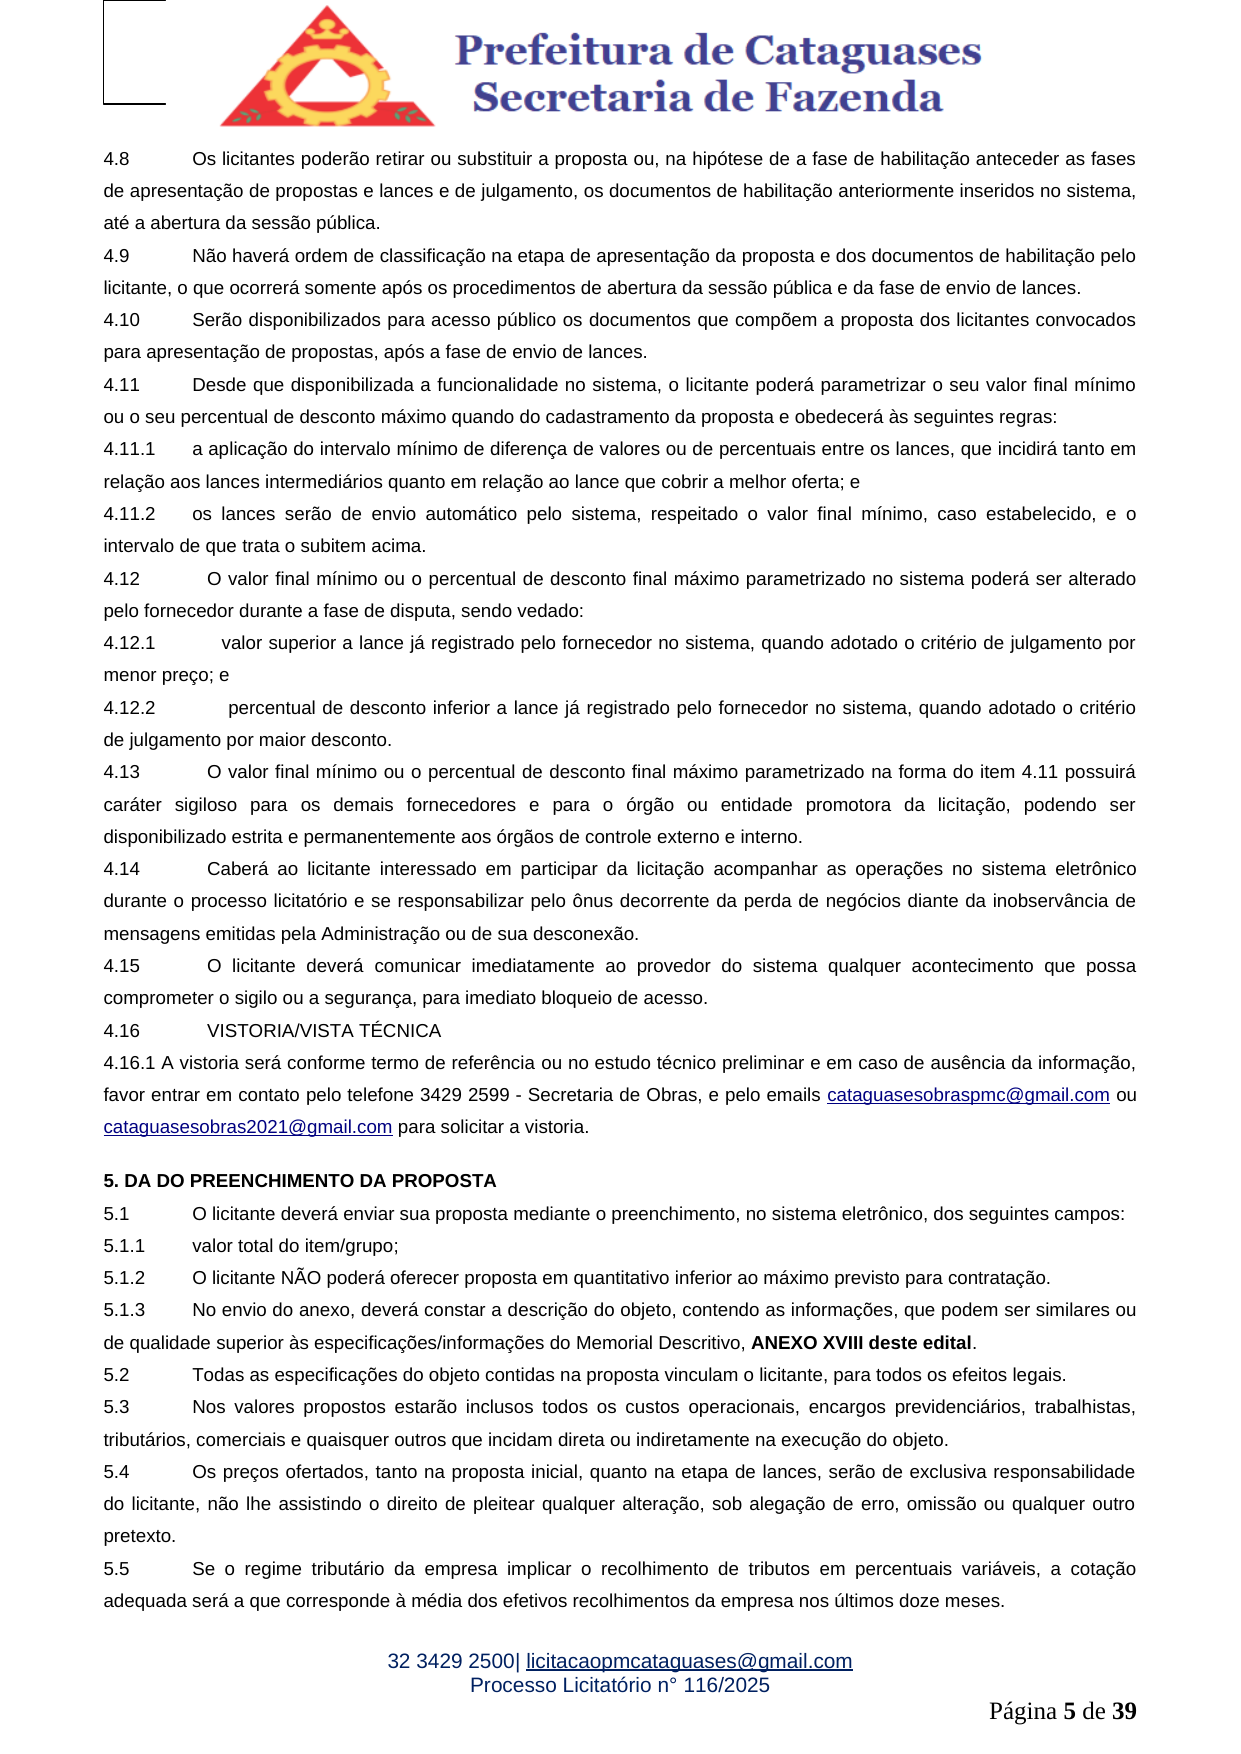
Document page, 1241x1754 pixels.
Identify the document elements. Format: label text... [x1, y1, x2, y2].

text 5. DA DO PREENCHIMENTO DA PROPOSTA [103, 1170, 1137, 1192]
list VISTORIA/VISTA TÉCNICA [103, 1019, 1137, 1041]
list os lances serão de envio automático pelo sistema, respeitado o valor final mínimo, caso estabelecido, e o intervalo de que trata o subitem acima. [103, 503, 1137, 557]
list No envio do anexo, deverá constar a descrição do objeto, contendo as informações, que podem ser similares ou de qualidade superior às especificações/informações do Memorial Descritivo, ANEXO XVIII deste edital. [103, 1299, 1137, 1353]
list Nos valores propostos estarão inclusos todos os custos operacionais, encargos previdenciários, trabalhistas, tributários, comerciais e quaisquer outros que incidam direta ou indiretamente na execução do objeto. [103, 1396, 1137, 1450]
list O valor final mínimo ou o percentual de desconto final máximo parametrizado no sistema poderá ser alterado pelo fornecedor durante a fase de disputa, sendo vedado: [103, 567, 1137, 621]
list Os preços ofertados, tanto na proposta inicial, quanto na etapa de lances, serão de exclusiva responsabilidade do licitante, não lhe assistindo o direito de pleitear qualquer alteração, sob alegação de erro, omissão ou qualquer outro pretexto. [103, 1461, 1137, 1547]
list O licitante NÃO poderá oferecer proposta em quantitativo inferior ao máximo previsto para contratação. [103, 1267, 1137, 1288]
picture [165, 0, 1075, 148]
list a aplicação do intervalo mínimo de diferença de valores ou de percentuais entre os lances, que incidirá tanto em relação aos lances intermediários quanto em relação ao lance que cobrir a melhor oferta; e [103, 438, 1137, 492]
list Todas as especificações do objeto contidas na proposta vinculam o licitante, para todos os efeitos legais. [103, 1364, 1137, 1385]
list valor total do item/grupo; [103, 1235, 1137, 1256]
list Caberá ao licitante interessado em participar da licitação acompanhar as operações no sistema eletrônico durante o processo licitatório e se responsabilizar pelo ônus decorrente da perda de negócios diante da inobservância de mensagens emitidas pela Administração ou de sua desconexão. [103, 858, 1137, 944]
list O licitante deverá comunicar imediatamente ao provedor do sistema qualquer acontecimento que possa comprometer o sigilo ou a segurança, para imediato bloqueio de acesso. [103, 955, 1137, 1009]
list 4.16.1 A vistoria será conforme termo de referência ou no estudo técnico preliminar e em caso de ausência da informação, favor entrar em contato pelo telefone 3429 2599 - Secretaria de Obras, e pelo emails cataguasesobraspmc@gmail.com ou cataguasesobras2021@gmail.com para solicitar a vistoria. [103, 1052, 1137, 1138]
list Não haverá ordem de classificação na etapa de apresentação da proposta e dos documentos de habilitação pelo licitante, o que ocorrerá somente após os procedimentos de abertura da sessão pública e da fase de envio de lances. [103, 244, 1137, 298]
list Desde que disponibilizada a funcionalidade no sistema, o licitante poderá parametrizar o seu valor final mínimo ou o seu percentual de desconto máximo quando do cadastramento da proposta e obedecerá às seguintes regras: [103, 373, 1137, 427]
list Os licitantes poderão retirar ou substituir a proposta ou, na hipótese de a fase de habilitação anteceder as fases de apresentação de propostas e lances e de julgamento, os documentos de habilitação anteriormente inseridos no sistema, até a abertura da sessão pública. [103, 147, 1137, 234]
list percentual de desconto inferior a lance já registrado pelo fornecedor no sistema, quando adotado o critério de julgamento por maior desconto. [103, 696, 1137, 750]
list Se o regime tributário da empresa implicar o recolhimento de tributos em percentuais variáveis, a cotação adequada será a que corresponde à média dos efetivos recolhimentos da empresa nos últimos doze meses. [103, 1558, 1137, 1611]
list Serão disponibilizados para acesso público os documentos que compõem a proposta dos licitantes convocados para apresentação de propostas, após a fase de envio de lances. [103, 309, 1137, 363]
list valor superior a lance já registrado pelo fornecedor no sistema, quando adotado o critério de julgamento por menor preço; e [103, 632, 1137, 686]
list O licitante deverá enviar sua proposta mediante o preenchimento, no sistema eletrônico, dos seguintes campos: [103, 1202, 1137, 1224]
list O valor final mínimo ou o percentual de desconto final máximo parametrizado na forma do item 4.11 possuirá caráter sigiloso para os demais fornecedores e para o órgão ou entidade promotora da licitação, podendo ser disponibilizado estrita e permanentemente aos órgãos de controle externo e interno. [103, 761, 1137, 847]
